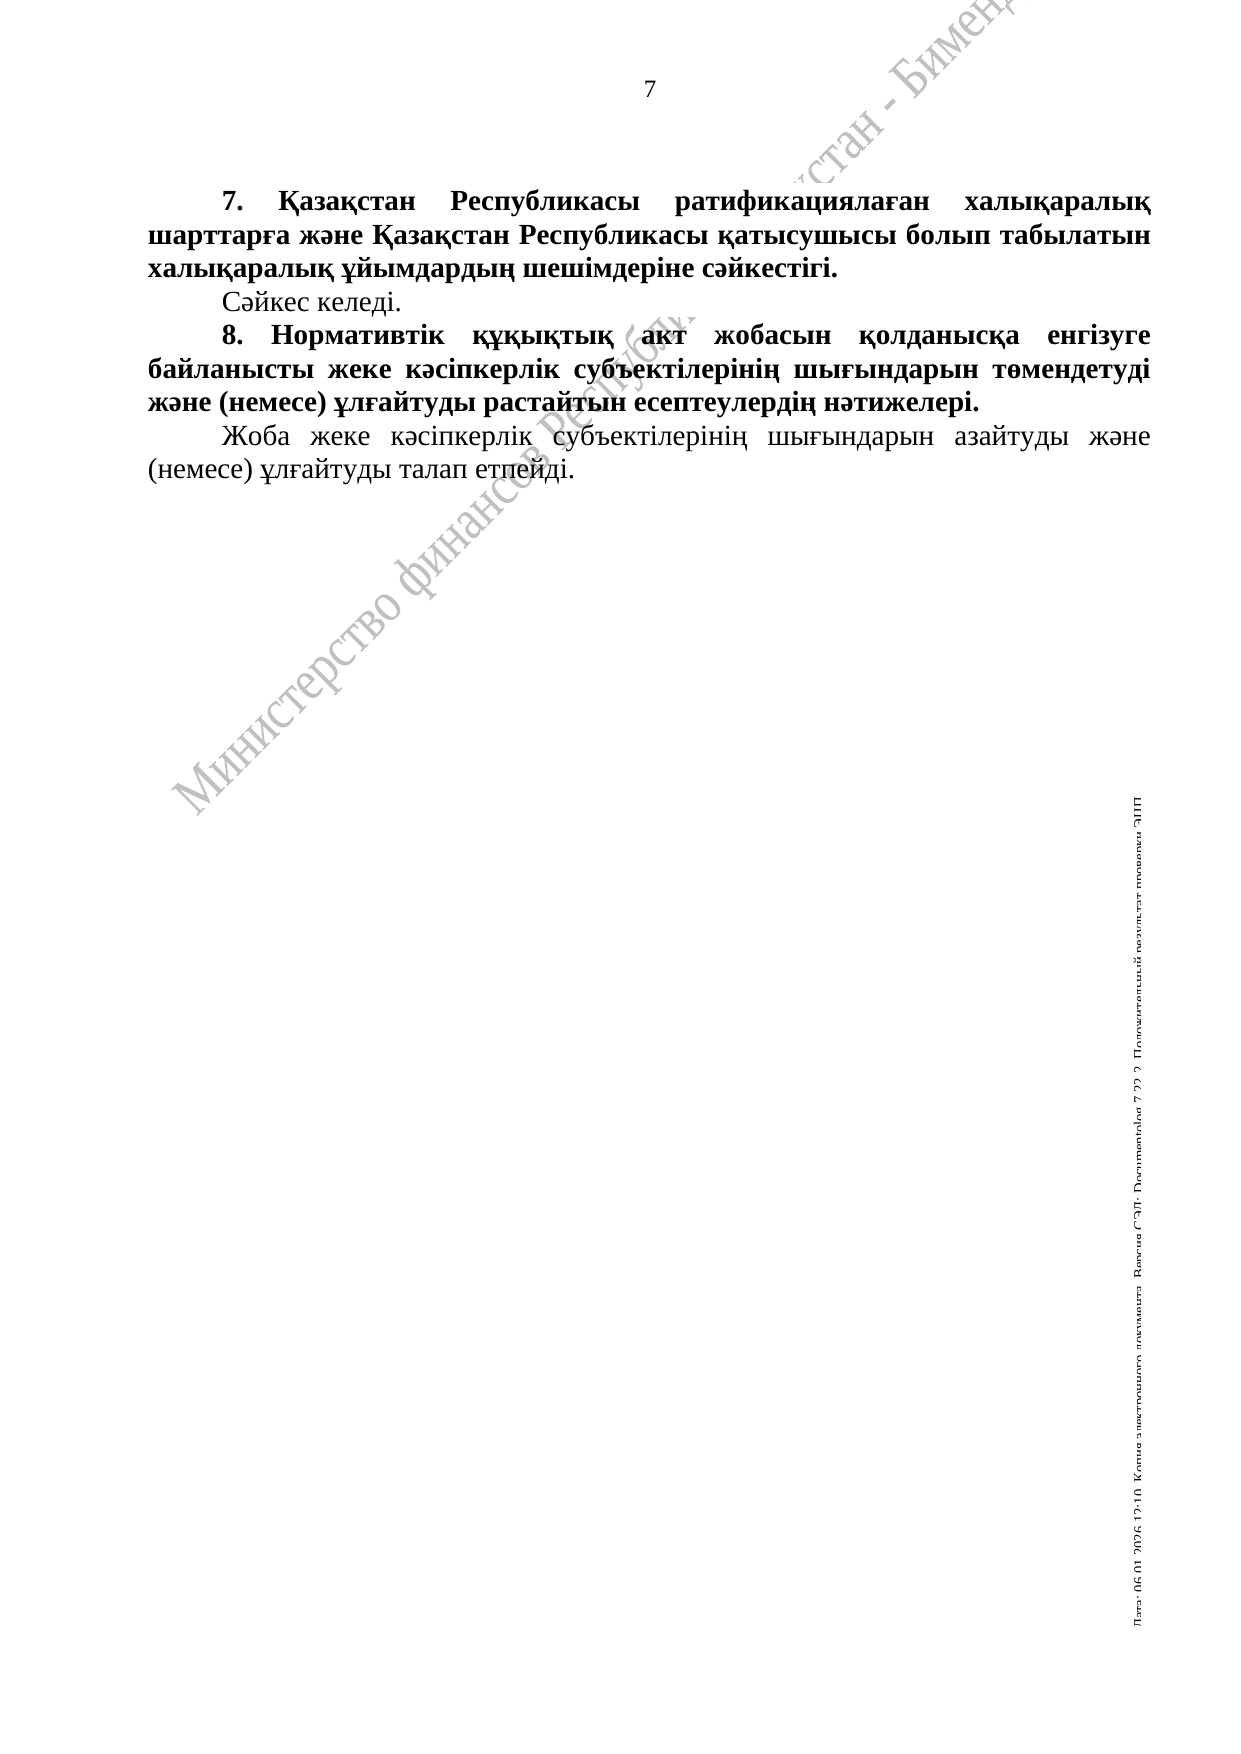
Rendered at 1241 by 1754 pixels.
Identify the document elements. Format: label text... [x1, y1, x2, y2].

text Жоба жеке кәсіпкерлік субъектілерінің шығындарын азайтуды және (немесе) ұлғайтуды талап етпейді. [148, 418, 1152, 485]
text Сәйкес келеді. [148, 284, 1152, 317]
text 8. Нормативтік құқықтық акт жобасын қолданысқа енгізуге байланысты жеке кәсіпкерлік субъектілерінің шығындарын төмендетуді және (немесе) ұлғайтуды растайтын есептеулердің нәтижелері. [148, 317, 1152, 418]
text 7. Қазақстан Республикасы ратификациялаған халықаралық шарттарға және Қазақстан Республикасы қатысушысы болып табылатын халықаралық ұйымдардың шешімдеріне сәйкестігі. [148, 183, 1152, 284]
